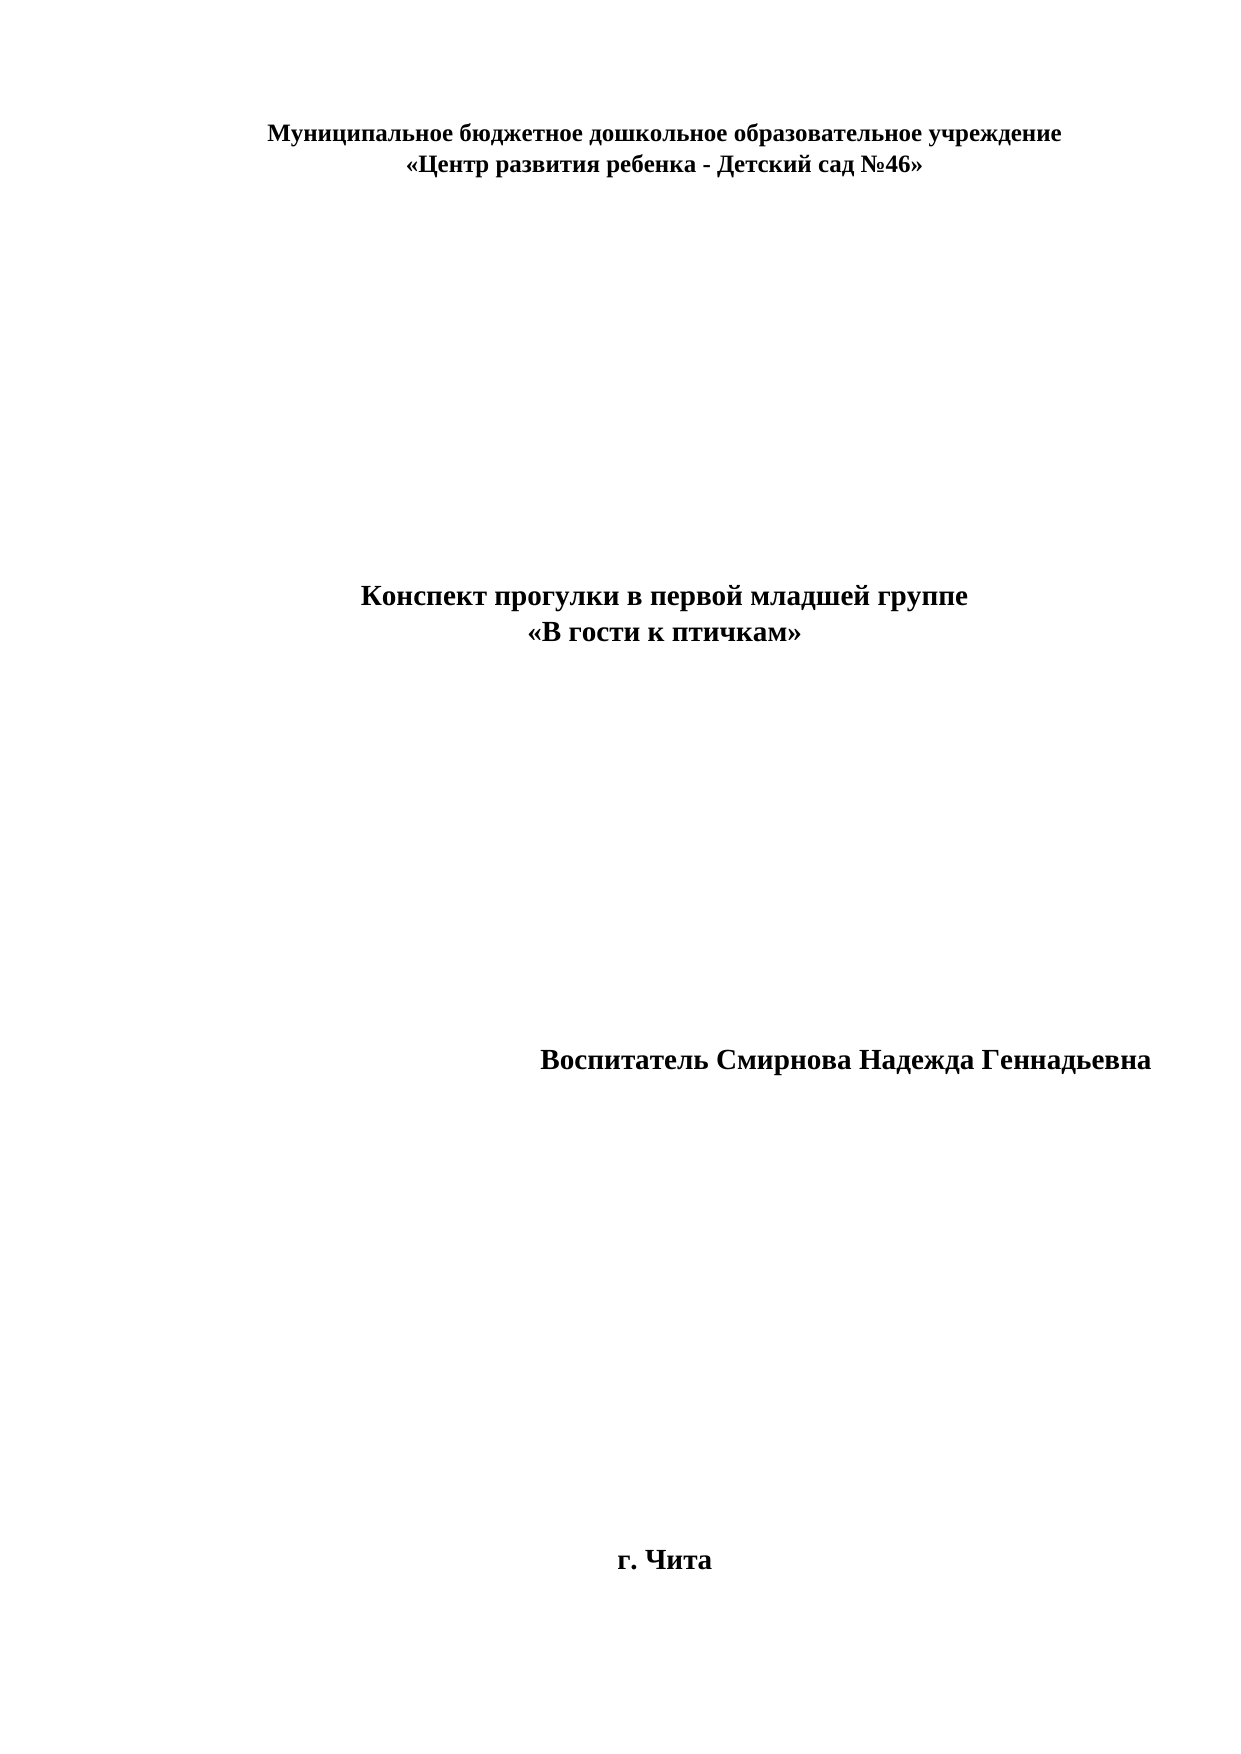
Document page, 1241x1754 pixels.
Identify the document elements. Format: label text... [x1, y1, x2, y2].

text Конспект прогулки в первой младшей группе [177, 578, 1152, 611]
text Муниципальное бюджетное дошкольное образовательное учреждение [177, 118, 1152, 147]
text Воспитатель Смирнова Надежда Геннадьевна [177, 1042, 1152, 1076]
text «Центр развития ребенка - Детский сад №46» [177, 149, 1152, 178]
text г. Чита [177, 1542, 1152, 1576]
text «В гости к птичкам» [177, 614, 1152, 647]
